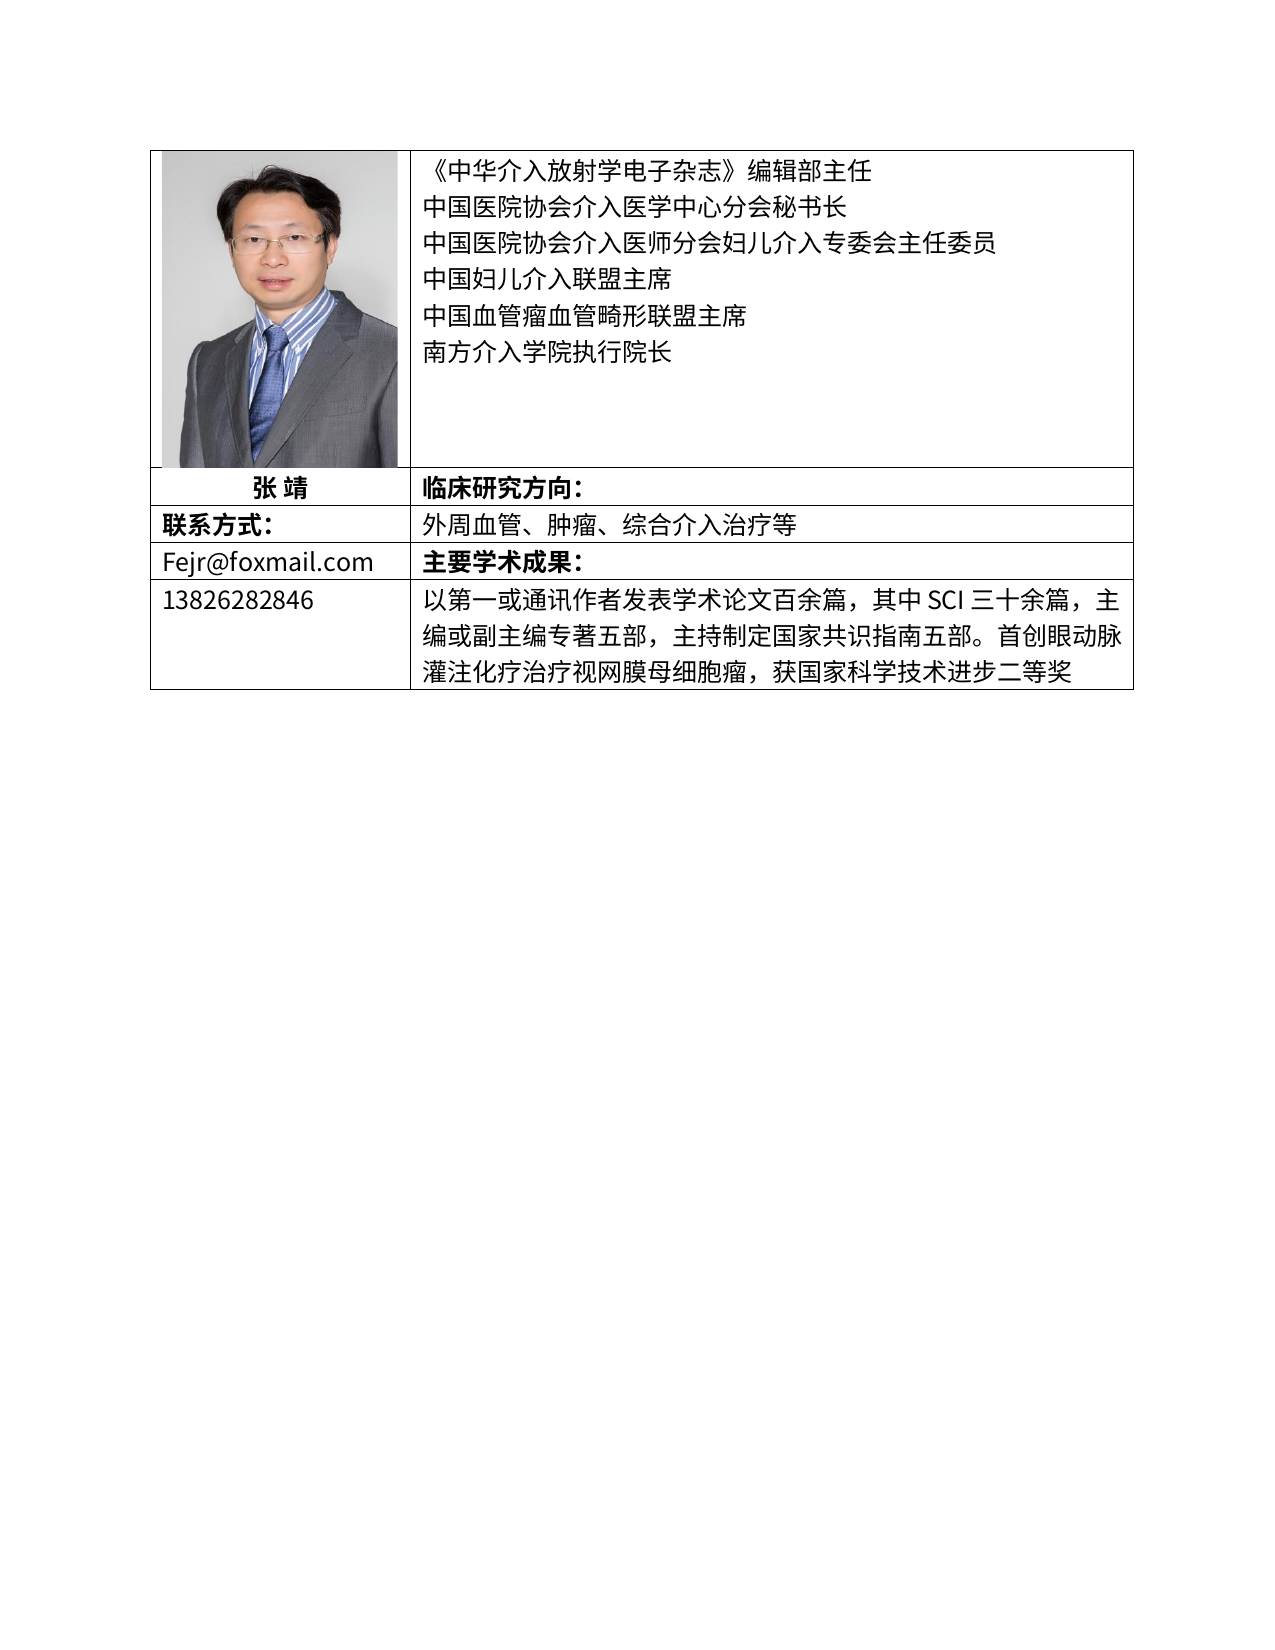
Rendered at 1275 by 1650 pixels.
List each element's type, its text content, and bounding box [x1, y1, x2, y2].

table_cell 联系方式： [151, 506, 410, 542]
table_cell Fejr@foxmail.com [151, 543, 410, 579]
table_cell 以第一或通讯作者发表学术论文百余篇，其中SCI三十余篇，主编或副主编专著五部，主持制定国家共识指南五部。首创眼动脉灌注化疗治疗视网膜母细胞瘤，获国家科学技术进步二等奖 [411, 580, 1133, 689]
table_cell 外周血管、肿瘤、综合介入治疗等 [411, 506, 1133, 542]
picture [161, 151, 398, 468]
table_cell 13826282846 [151, 580, 410, 689]
table_cell 《中华介入放射学电子杂志》编辑部主任 中国医院协会介入医学中心分会秘书长 中国医院协会介入医师分会妇儿介入专委会主任委员 中国妇儿介入联盟主席 中国血管瘤血管畸形联盟主席 南方介入学院执行院长 [411, 151, 1133, 467]
table_cell 张 靖 [151, 468, 410, 504]
table_cell 主要学术成果： [411, 543, 1133, 579]
table_cell 临床研究方向： [411, 468, 1133, 504]
